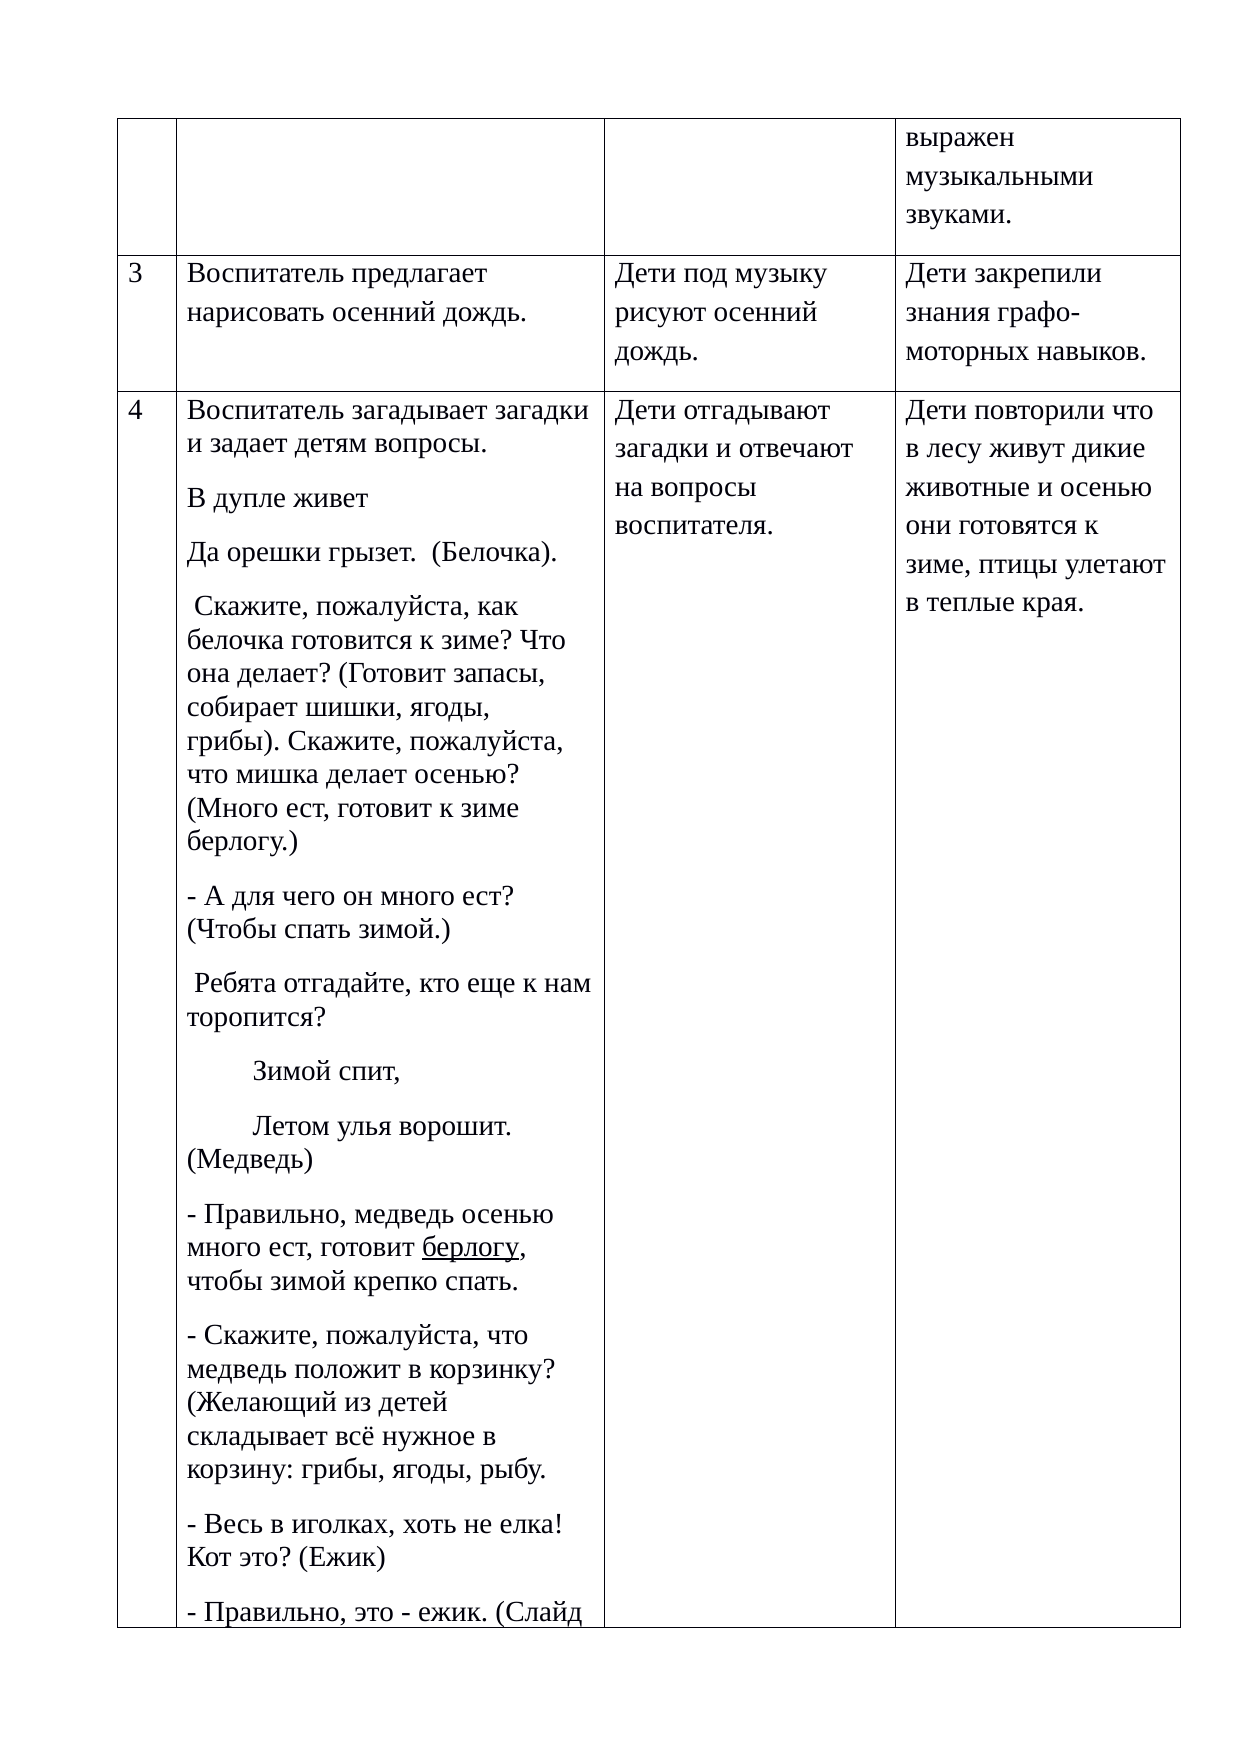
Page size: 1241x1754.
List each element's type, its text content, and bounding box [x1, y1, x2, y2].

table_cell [896, 392, 1180, 1627]
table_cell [605, 392, 895, 1627]
table_cell 4 [118, 392, 176, 1627]
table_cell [605, 119, 895, 254]
table_cell Дети закрепили знания графо-моторных навыков. [896, 256, 1180, 391]
table_cell 2 [118, 119, 176, 254]
table_cell 3 [118, 256, 176, 391]
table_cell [896, 119, 1180, 254]
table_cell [177, 392, 604, 1627]
table_cell Дети под музыку рисуют осенний дождь. [605, 256, 895, 391]
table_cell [177, 119, 604, 254]
table_cell Воспитатель предлагает нарисовать осенний дождь. [177, 256, 604, 391]
